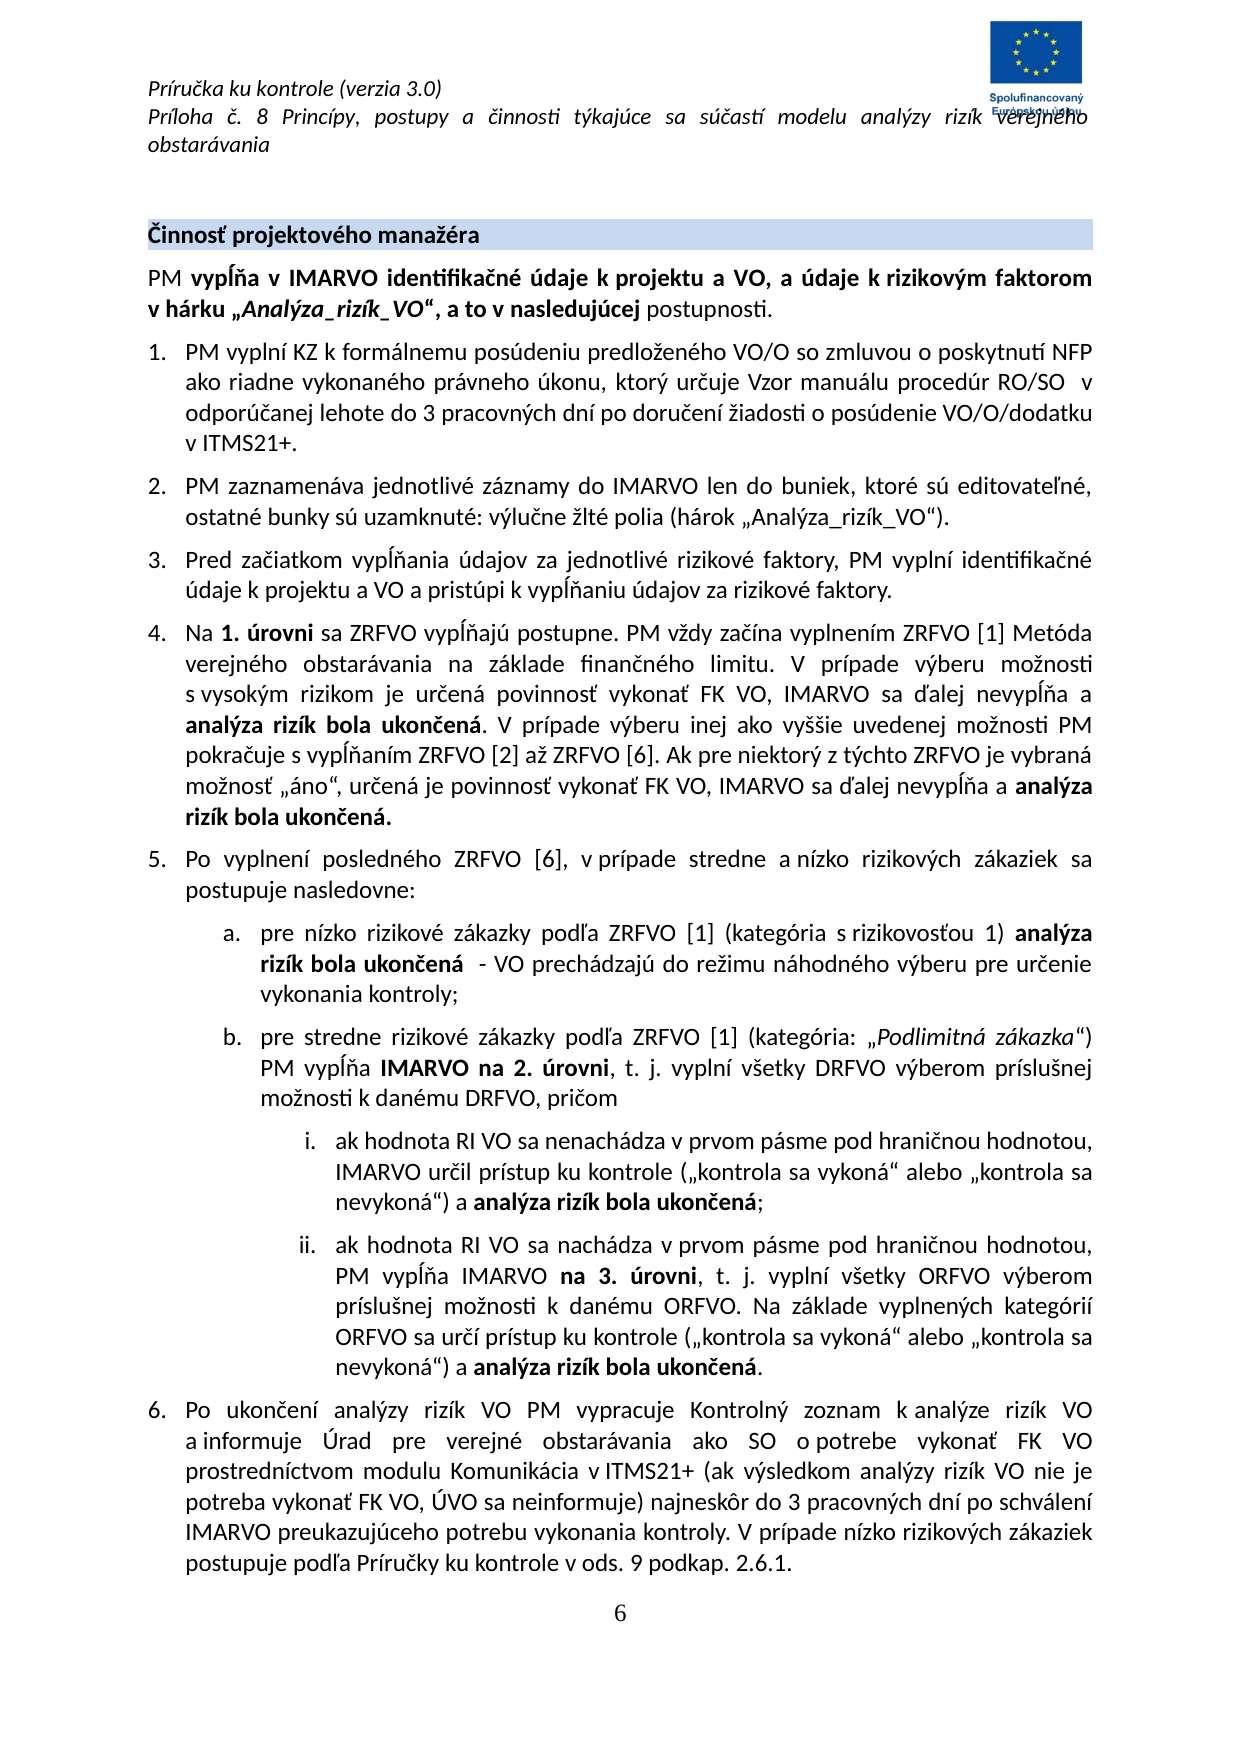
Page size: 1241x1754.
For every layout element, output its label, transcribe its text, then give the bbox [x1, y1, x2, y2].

list Na 1. úrovni sa ZRFVO vypĺňajú postupne. PM vždy začína vyplnením ZRFVO [1] Metóda verejného obstarávania na základe finančného limitu. V prípade výberu možnosti s vysokým rizikom je určená povinnosť vykonať FK VO, IMARVO sa ďalej nevypĺňa a analýza rizík bola ukončená. V prípade výberu inej ako vyššie uvedenej možnosti PM pokračuje s vypĺňaním ZRFVO [2] až ZRFVO [6]. Ak pre niektorý z týchto ZRFVO je vybraná možnosť „áno“, určená je povinnosť vykonať FK VO, IMARVO sa ďalej nevypĺňa a analýza rizík bola ukončená. [148, 617, 1093, 831]
list Pred začiatkom vypĺňania údajov za jednotlivé rizikové faktory, PM vyplní identifikačné údaje k projektu a VO a pristúpi k vypĺňaniu údajov za rizikové faktory. [148, 544, 1093, 605]
list ak hodnota RI VO sa nachádza v prvom pásme pod hraničnou hodnotou, PM vypĺňa IMARVO na 3. úrovni, t. j. vyplní všetky ORFVO výberom príslušnej možnosti k danému ORFVO. Na základe vyplnených kategórií ORFVO sa určí prístup ku kontrole („kontrola sa vykoná“ alebo „kontrola sa nevykoná“) a analýza rizík bola ukončená. [316, 1229, 1093, 1382]
list Po ukončení analýzy rizík VO PM vypracuje Kontrolný zoznam k analýze rizík VO a informuje Úrad pre verejné obstarávania ako SO o potrebe vykonať FK VO prostredníctvom modulu Komunikácia v ITMS21+ (ak výsledkom analýzy rizík VO nie je potreba vykonať FK VO, ÚVO sa neinformuje) najneskôr do 3 pracovných dní po schválení IMARVO preukazujúceho potrebu vykonania kontroly. V prípade nízko rizikových zákaziek postupuje podľa Príručky ku kontrole v ods. 9 podkap. 2.6.1. [148, 1394, 1093, 1578]
text Činnosť projektového manažéra [148, 219, 1093, 250]
picture [979, 9, 1093, 127]
list Po vyplnení posledného ZRFVO [6], v prípade stredne a nízko rizikových zákaziek sa postupuje nasledovne: [148, 844, 1093, 905]
list ak hodnota RI VO sa nenachádza v prvom pásme pod hraničnou hodnotou, IMARVO určil prístup ku kontrole („kontrola sa vykoná“ alebo „kontrola sa nevykoná“) a analýza rizík bola ukončená; [316, 1125, 1093, 1217]
list pre nízko rizikové zákazky podľa ZRFVO [1] (kategória s rizikovosťou 1) analýza rizík bola ukončená - VO prechádzajú do režimu náhodného výberu pre určenie vykonania kontroly; [223, 917, 1093, 1009]
list PM vyplní KZ k formálnemu posúdeniu predloženého VO/O so zmluvou o poskytnutí NFP ako riadne vykonaného právneho úkonu, ktorý určuje Vzor manuálu procedúr RO/SO v odporúčanej lehote do 3 pracovných dní po doručení žiadosti o posúdenie VO/O/dodatku v ITMS21+. [148, 336, 1093, 458]
list pre stredne rizikové zákazky podľa ZRFVO [1] (kategória: „Podlimitná zákazka“) PM vypĺňa IMARVO na 2. úrovni, t. j. vyplní všetky DRFVO výberom príslušnej možnosti k danému DRFVO, pričom [223, 1021, 1093, 1113]
list PM zaznamenáva jednotlivé záznamy do IMARVO len do buniek, ktoré sú editovateľné, ostatné bunky sú uzamknuté: výlučne žlté polia (hárok „Analýza_rizík_VO“). [148, 470, 1093, 531]
text PM vypĺňa v IMARVO identifikačné údaje k projektu a VO, a údaje k rizikovým faktorom v hárku „Analýza_rizík_VO“, a to v nasledujúcej postupnosti. [148, 262, 1093, 323]
